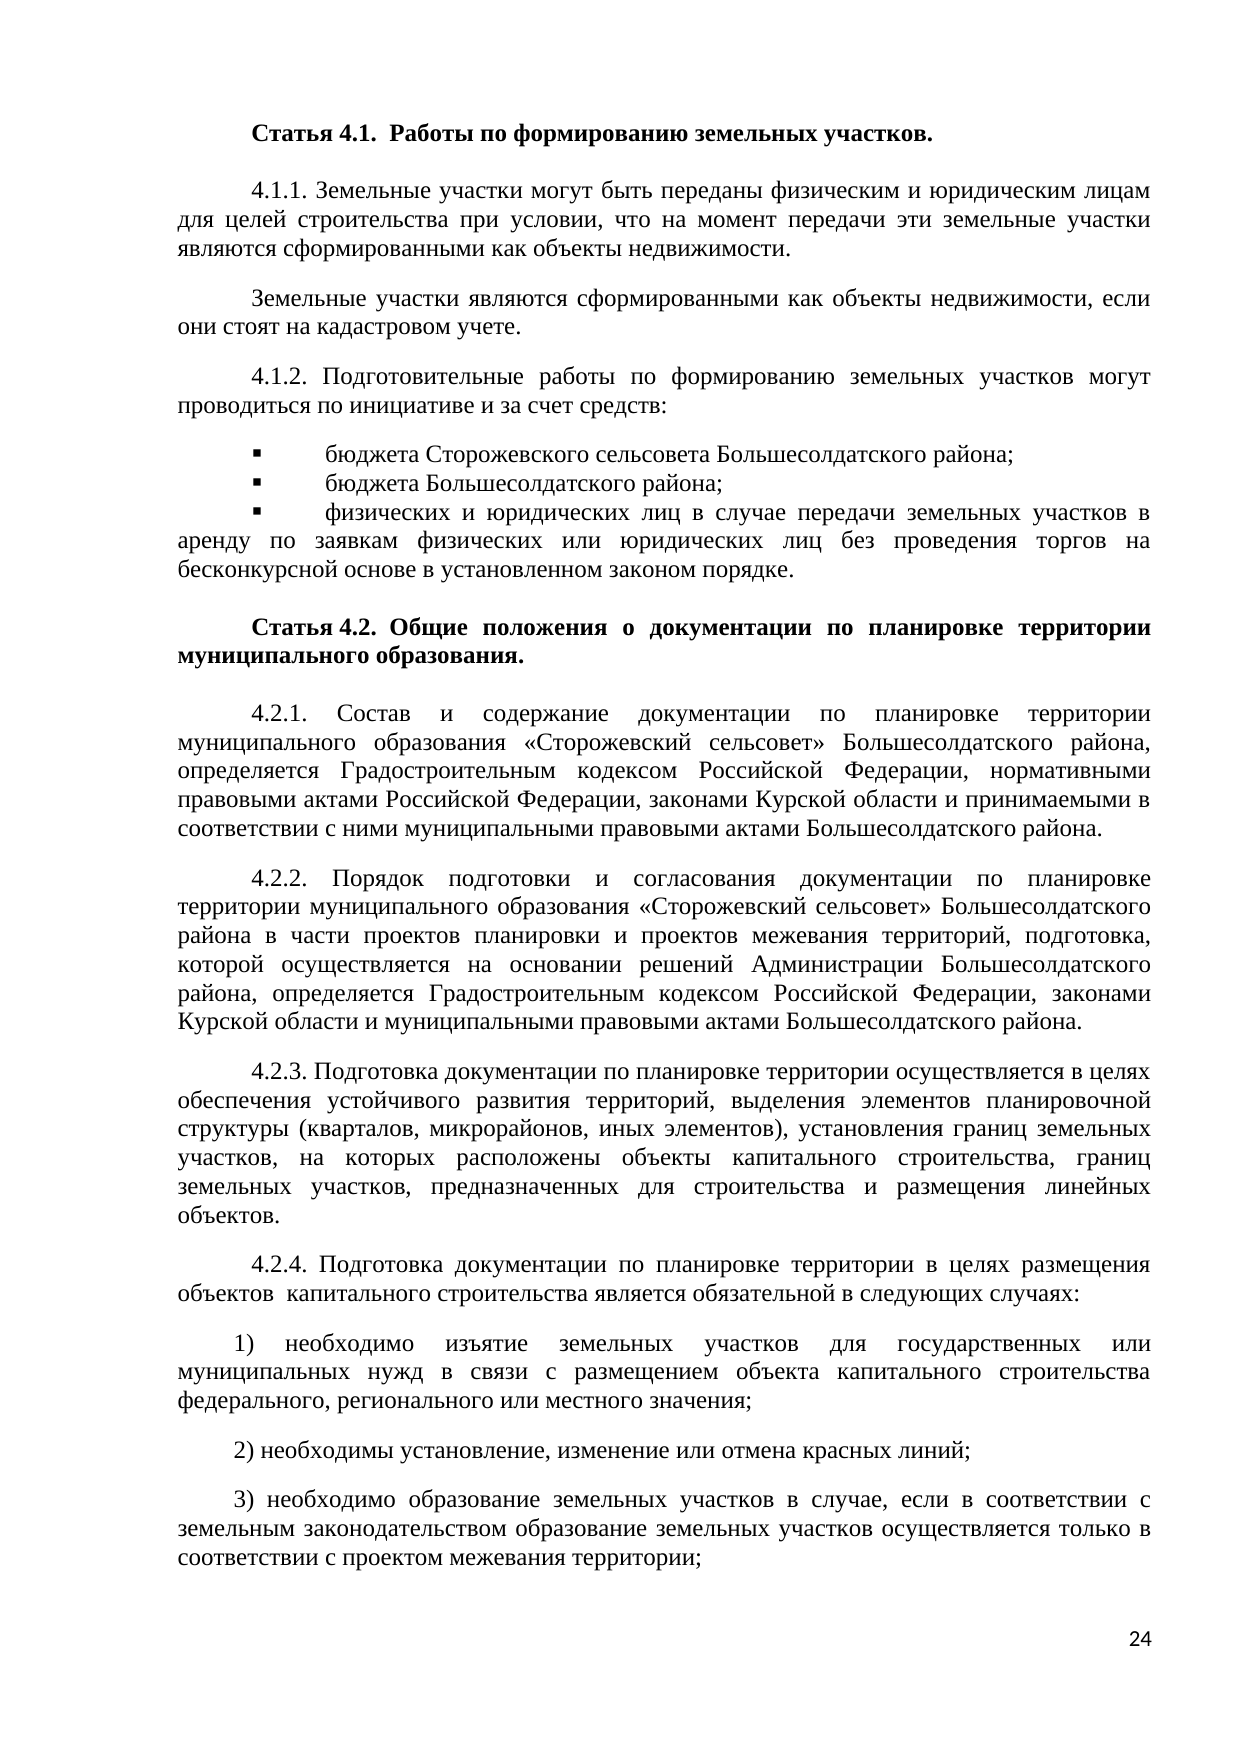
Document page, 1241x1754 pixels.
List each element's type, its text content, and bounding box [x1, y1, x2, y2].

text 3) необходимо образование земельных участков в случае, если в соответствии с земельным законодательством образование земельных участков осуществляется только в соответствии с проектом межевания территории; [177, 1484, 1152, 1571]
text 4.2.1. Состав и содержание документации по планировке территории муниципального образования «Сторожевский сельсовет» Большесолдатского района, определяется Градостроительным кодексом Российской Федерации, нормативными правовыми актами Российской Федерации, законами Курской области и принимаемыми в соответствии с ними муниципальными правовыми актами Большесолдатского района. [177, 698, 1152, 842]
list бюджета Сторожевского сельсовета Большесолдатского района; [177, 439, 1152, 468]
text Земельные участки являются сформированными как объекты недвижимости, если они стоят на кадастровом учете. [177, 283, 1152, 340]
list физических и юридических лиц в случае передачи земельных участков в аренду по заявкам физических или юридических лиц без проведения торгов на бесконкурсной основе в установленном законом порядке. [177, 497, 1152, 583]
list бюджета Большесолдатского района; [177, 468, 1152, 497]
text 4.2.2. Порядок подготовки и согласования документации по планировке территории муниципального образования «Сторожевский сельсовет» Большесолдатского района в части проектов планировки и проектов межевания территорий, подготовка, которой осуществляется на основании решений Администрации Большесолдатского района, определяется Градостроительным кодексом Российской Федерации, законами Курской области и муниципальными правовыми актами Большесолдатского района. [177, 863, 1152, 1035]
list Общие положения о документации по планировке территории муниципального образования. [177, 612, 1152, 669]
text 4.2.4. Подготовка документации по планировке территории в целях размещения объектов капитального строительства является обязательной в следующих случаях: [177, 1249, 1152, 1307]
text 4.1.2. Подготовительные работы по формированию земельных участков могут проводиться по инициативе и за счет средств: [177, 361, 1152, 418]
list Работы по формированию земельных участков. [177, 118, 1152, 147]
text 4.1.1. Земельные участки могут быть переданы физическим и юридическим лицам для целей строительства при условии, что на момент передачи эти земельные участки являются сформированными как объекты недвижимости. [177, 176, 1152, 262]
text 4.2.3. Подготовка документации по планировке территории осуществляется в целях обеспечения устойчивого развития территорий, выделения элементов планировочной структуры (кварталов, микрорайонов, иных элементов), установления границ земельных участков, на которых расположены объекты капитального строительства, границ земельных участков, предназначенных для строительства и размещения линейных объектов. [177, 1056, 1152, 1228]
text 2) необходимы установление, изменение или отмена красных линий; [177, 1435, 1152, 1463]
text 1) необходимо изъятие земельных участков для государственных или муниципальных нужд в связи с размещением объекта капитального строительства федерального, регионального или местного значения; [177, 1328, 1152, 1414]
